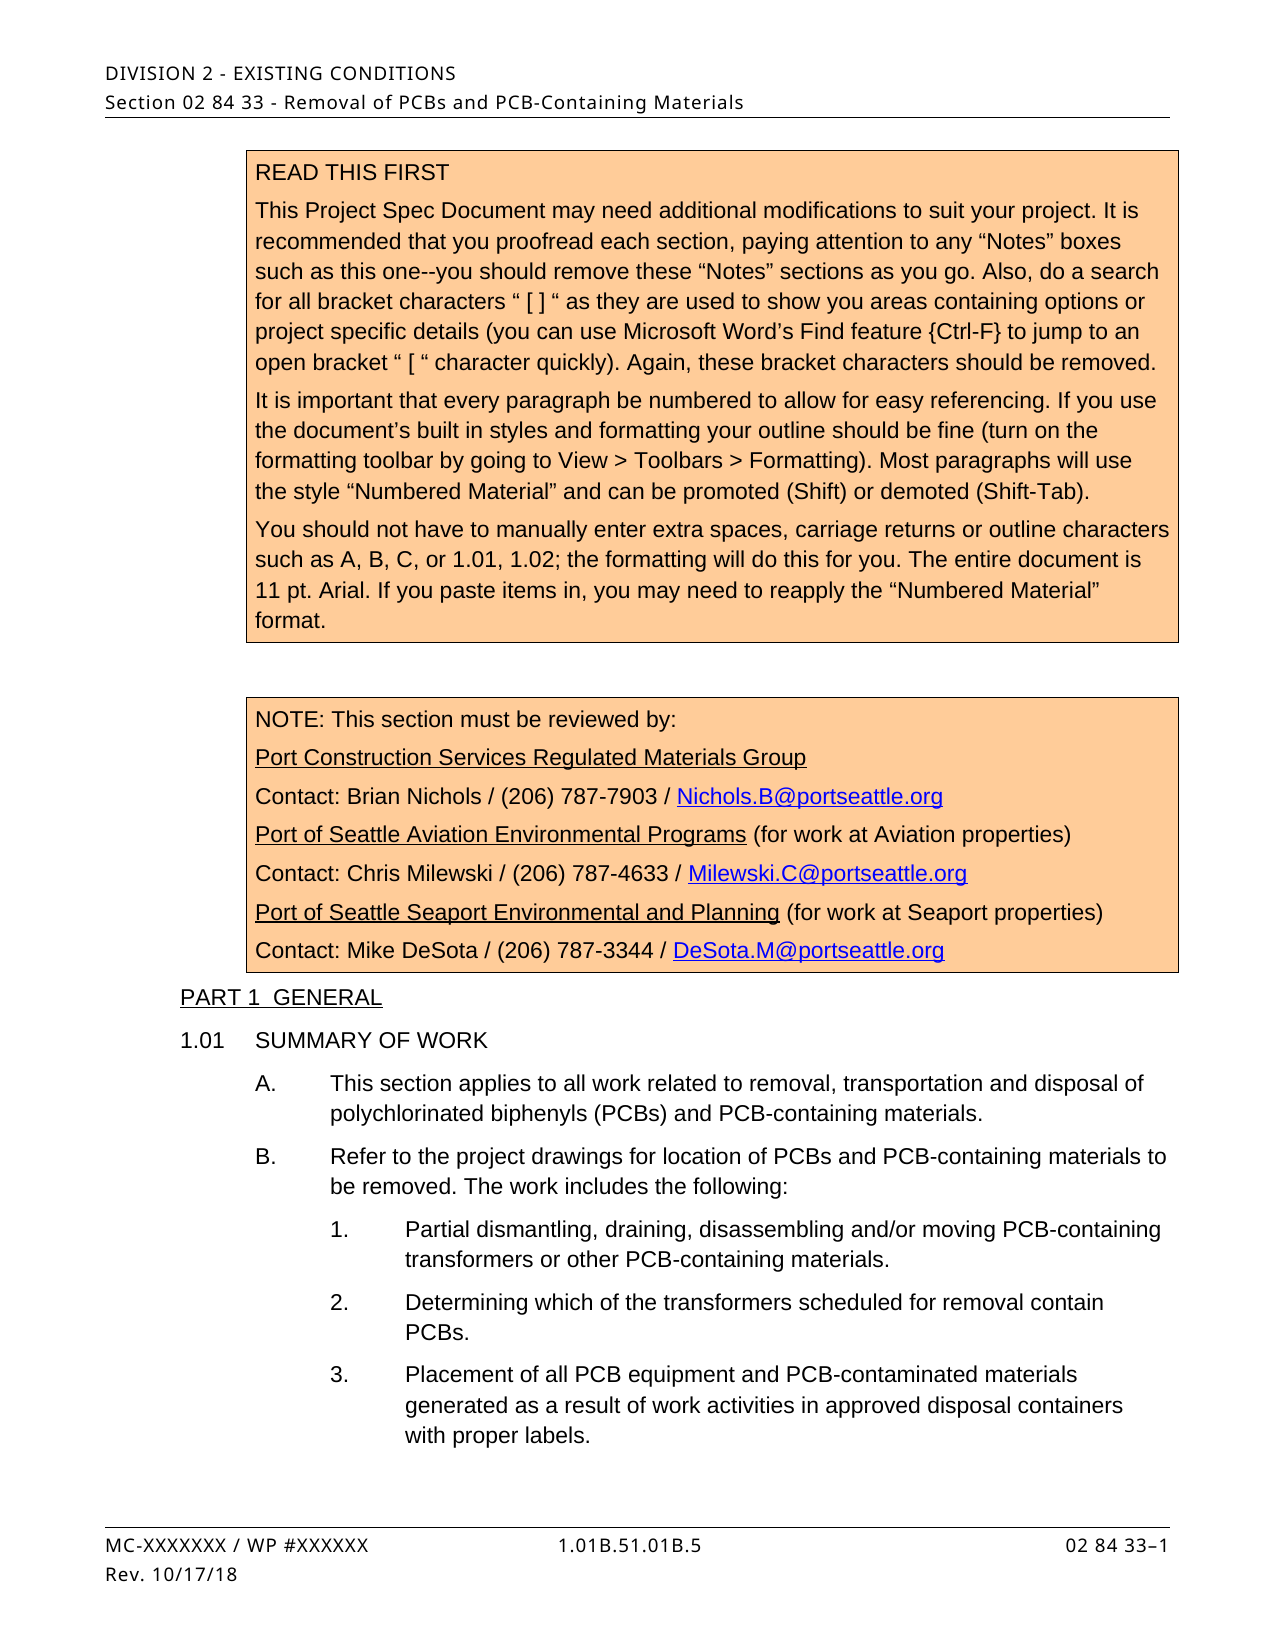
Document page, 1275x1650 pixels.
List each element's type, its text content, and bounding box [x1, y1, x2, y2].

text This Project Spec Document may need additional modifications to suit your project. It is recommended that you proofread each section, paying attention to any “Notes” boxes such as this one--you should remove these “Notes” sections as you go. Also, do a search for all bracket characters “ [ ] “ as they are used to show you areas containing options or project specific details (you can use Microsoft Word’s Find feature {Ctrl-F} to jump to an open bracket “ [ “ character quickly). Again, these bracket characters should be removed. [247, 188, 1178, 375]
list Determining which of the transformers scheduled for removal contain PCBs. [330, 1288, 1170, 1345]
list SUMMARY OF WORK [180, 1027, 1170, 1053]
text Contact: Mike DeSota / (206) 787-3344 / DeSota.M@portseattle.org [247, 928, 1178, 972]
text You should not have to manually enter extra spaces, carriage returns or outline characters such as A, B, C, or 1.01, 1.02; the formatting will do this for you. The entire document is 11 pt. Arial. If you paste items in, you may need to reapply the “Numbered Material” format. [247, 507, 1178, 642]
text Port Construction Services Regulated Materials Group [247, 735, 1178, 771]
text Port of Seattle Seaport Environmental and Planning (for work at Seaport properties) [247, 889, 1178, 925]
list This section applies to all work related to removal, transportation and disposal of polychlorinated biphenyls (PCBs) and PCB-containing materials. [255, 1070, 1170, 1126]
list Partial dismantling, draining, disassembling and/or moving PCB-containing transformers or other PCB-containing materials. [330, 1216, 1170, 1272]
text Contact: Chris Milewski / (206) 787-4633 / Milewski.C@portseattle.org [247, 851, 1178, 886]
list Placement of all PCB equipment and PCB-contaminated materials generated as a result of work activities in approved disposal containers with proper labels. [330, 1361, 1170, 1448]
text Port of Seattle Aviation Environmental Programs (for work at Aviation properties) [247, 812, 1178, 848]
list Refer to the project drawings for location of PCBs and PCB-containing materials to be removed. The work includes the following: [255, 1143, 1170, 1199]
text NOTE: This section must be reviewed by: [247, 698, 1178, 732]
text Contact: Brian Nichols / (206) 787-7903 / Nichols.B@portseattle.org [247, 774, 1178, 809]
text It is important that every paragraph be numbered to allow for easy referencing. If you use the document’s built in styles and formatting your outline should be fine (turn on the formatting toolbar by going to View > Toolbars > Formatting). Most paragraphs will use the style “Numbered Material” and can be promoted (Shift) or demoted (Shift-Tab). [247, 378, 1178, 504]
text READ THIS FIRST [247, 151, 1178, 185]
text GENERAL [180, 984, 1170, 1011]
